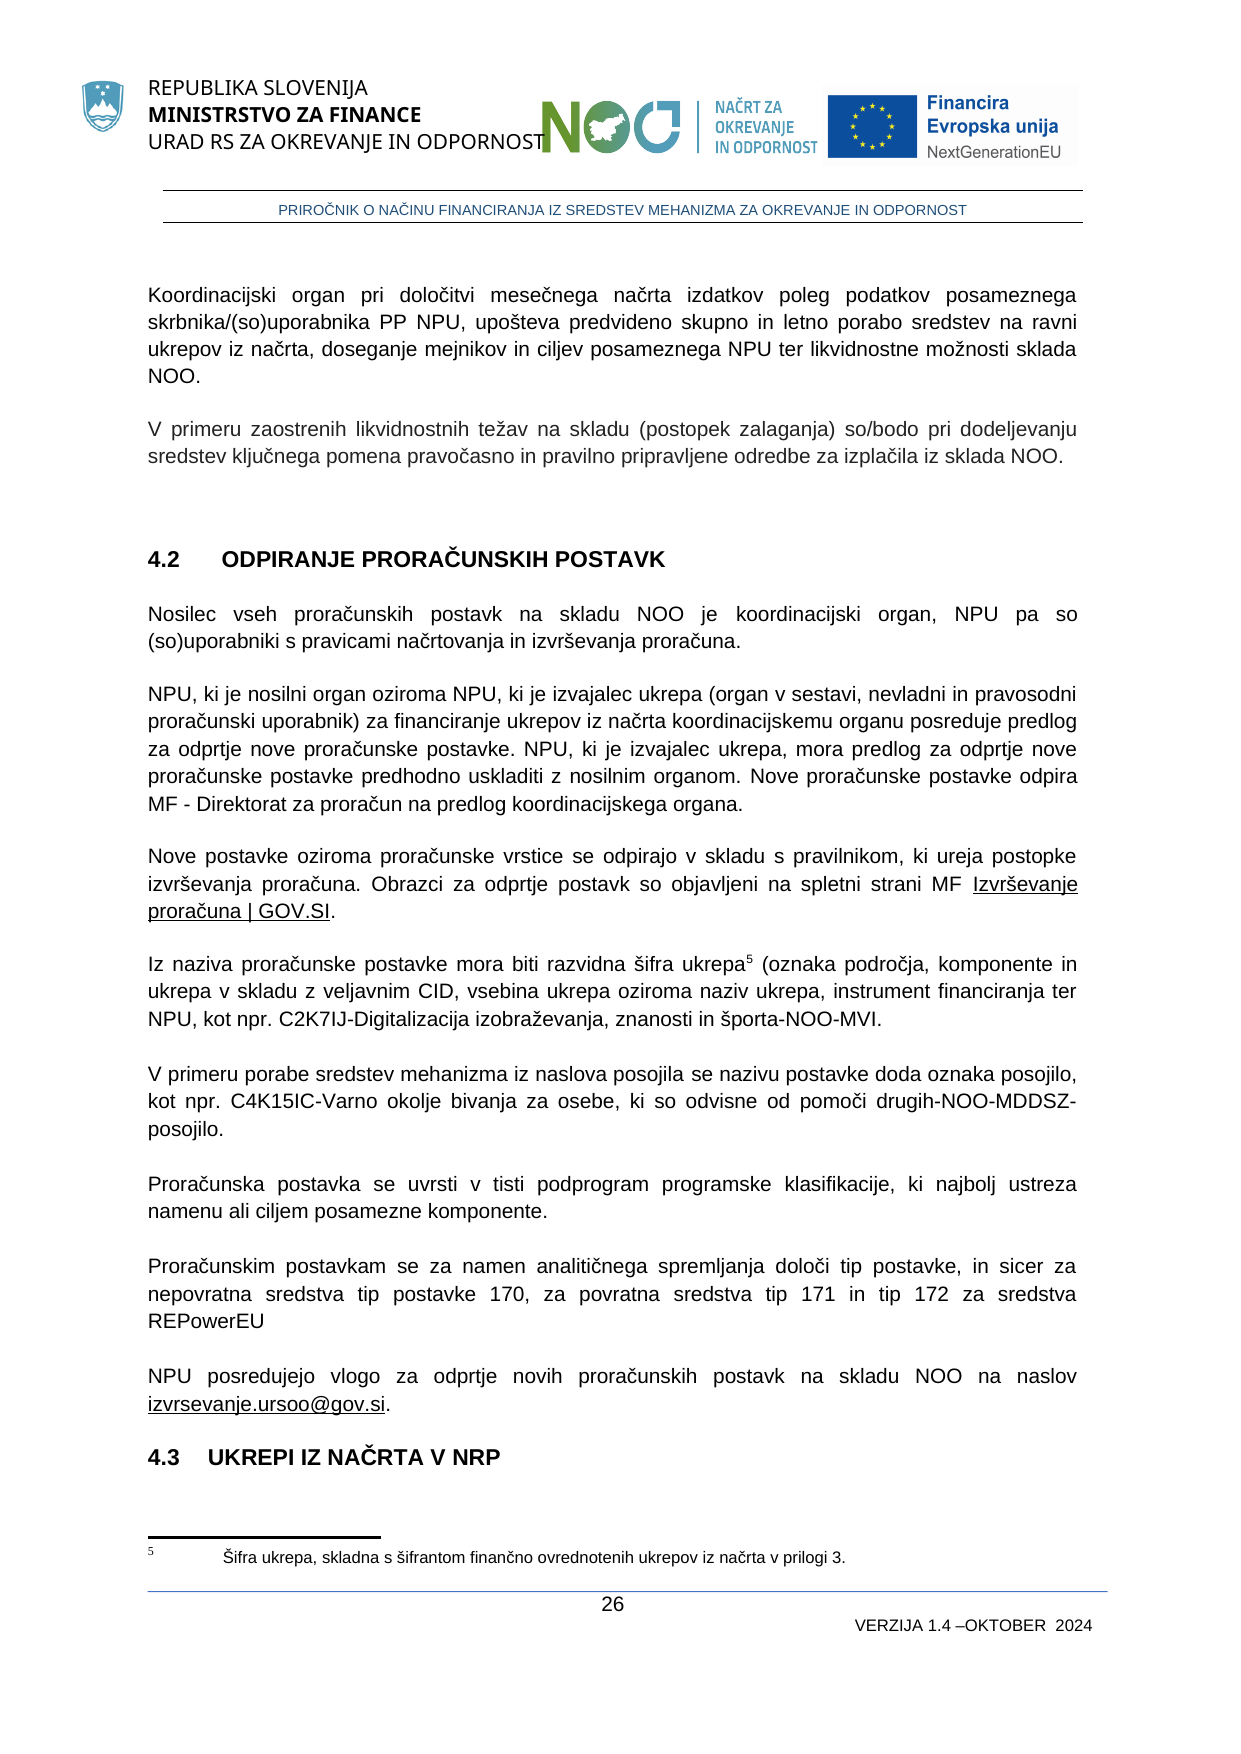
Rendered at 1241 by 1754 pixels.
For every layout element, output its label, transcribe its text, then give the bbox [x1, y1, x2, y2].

text Koordinacijski organ pri določitvi mesečnega načrta izdatkov poleg podatkov posameznega skrbnika/(so)uporabnika PP NPU, upošteva predvideno skupno in letno porabo sredstev na ravni ukrepov iz načrta, doseganje mejnikov in ciljev posameznega NPU ter likvidnostne možnosti sklada NOO. [148, 361, 1078, 389]
text Iz naziva proračunske postavke mora biti razvidna šifra ukrepa (oznaka področja, komponente in ukrepa v skladu z veljavnim CID, vsebina ukrepa oziroma naziv ukrepa, instrument financiranja ter NPU, kot npr. C2K7IJ-Digitalizacija izobraževanja, znanosti in športa-NOO-MVI. [148, 1003, 1078, 1031]
text Nove postavke oziroma proračunske vrstice se odpirajo v skladu s pravilnikom, ki ureja postopke izvrševanja proračuna. Obrazci za odprtje postavk so objavljeni na spletni strani MF Izvrševanje proračuna | GOV.SI. [148, 844, 1078, 923]
text NPU, ki je nosilni organ oziroma NPU, ki je izvajalec ukrepa (organ v sestavi, nevladni in pravosodni proračunski uporabnik) za financiranje ukrepov iz načrta koordinacijskemu organu posreduje predlog za odprtje nove proračunske postavke. NPU, ki je izvajalec ukrepa, mora predlog za odprtje nove proračunske postavke predhodno uskladiti z nosilnim organom. Nove proračunske postavke odpira MF - Direktorat za proračun na predlog koordinacijskega organa. [148, 682, 1078, 816]
subtitle Odpiranje proračunskih postavk [148, 546, 1078, 572]
picture [542, 95, 818, 155]
text NPU posredujejo vlogo za odprtje novih proračunskih postavk na skladu NOO na naslov izvrsevanje.ursoo@gov.si. [148, 1364, 1078, 1416]
picture [821, 85, 1078, 166]
picture [76, 75, 127, 132]
text Proračunska postavka se uvrsti v tisti podprogram programske klasifikacije, ki najbolj ustreza namenu ali ciljem posamezne komponente. [148, 1172, 1078, 1223]
text V primeru zaostrenih likvidnostnih težav na skladu (postopek zalaganja) so/bodo pri dodeljevanju sredstev ključnega pomena pravočasno in pravilno pripravljene odredbe za izplačila iz sklada NOO. [148, 440, 1078, 468]
text Iz naziva proračunske postavke mora biti razvidna šifra ukrepa (oznaka področja, komponente in ukrepa v skladu z veljavnim CID, vsebina ukrepa oziroma naziv ukrepa, instrument financiranja ter NPU, kot npr. C2K7IJ-Digitalizacija izobraževanja, znanosti in športa-NOO-MVI. [148, 952, 1078, 979]
text Nosilec vseh proračunskih postavk na skladu NOO je koordinacijski organ, NPU pa so (so)uporabniki s pravicami načrtovanja in izvrševanja proračuna. [148, 602, 1078, 653]
text V primeru porabe sredstev mehanizma iz naslova posojila se nazivu postavke doda oznaka posojilo, kot npr. C4K15IC-Varno okolje bivanja za osebe, ki so odvisne od pomoči drugih-NOO-MDDSZ-posojilo. [148, 1086, 1078, 1141]
text Proračunskim postavkam se za namen analitičnega spremljanja določi tip postavke, in sicer za nepovratna sredstva tip postavke 170, za povratna sredstva tip 171 in tip 172 za sredstva REPowerEU [148, 1306, 1078, 1333]
subtitle ukrepI iz načrta v NRP [148, 1444, 1078, 1471]
